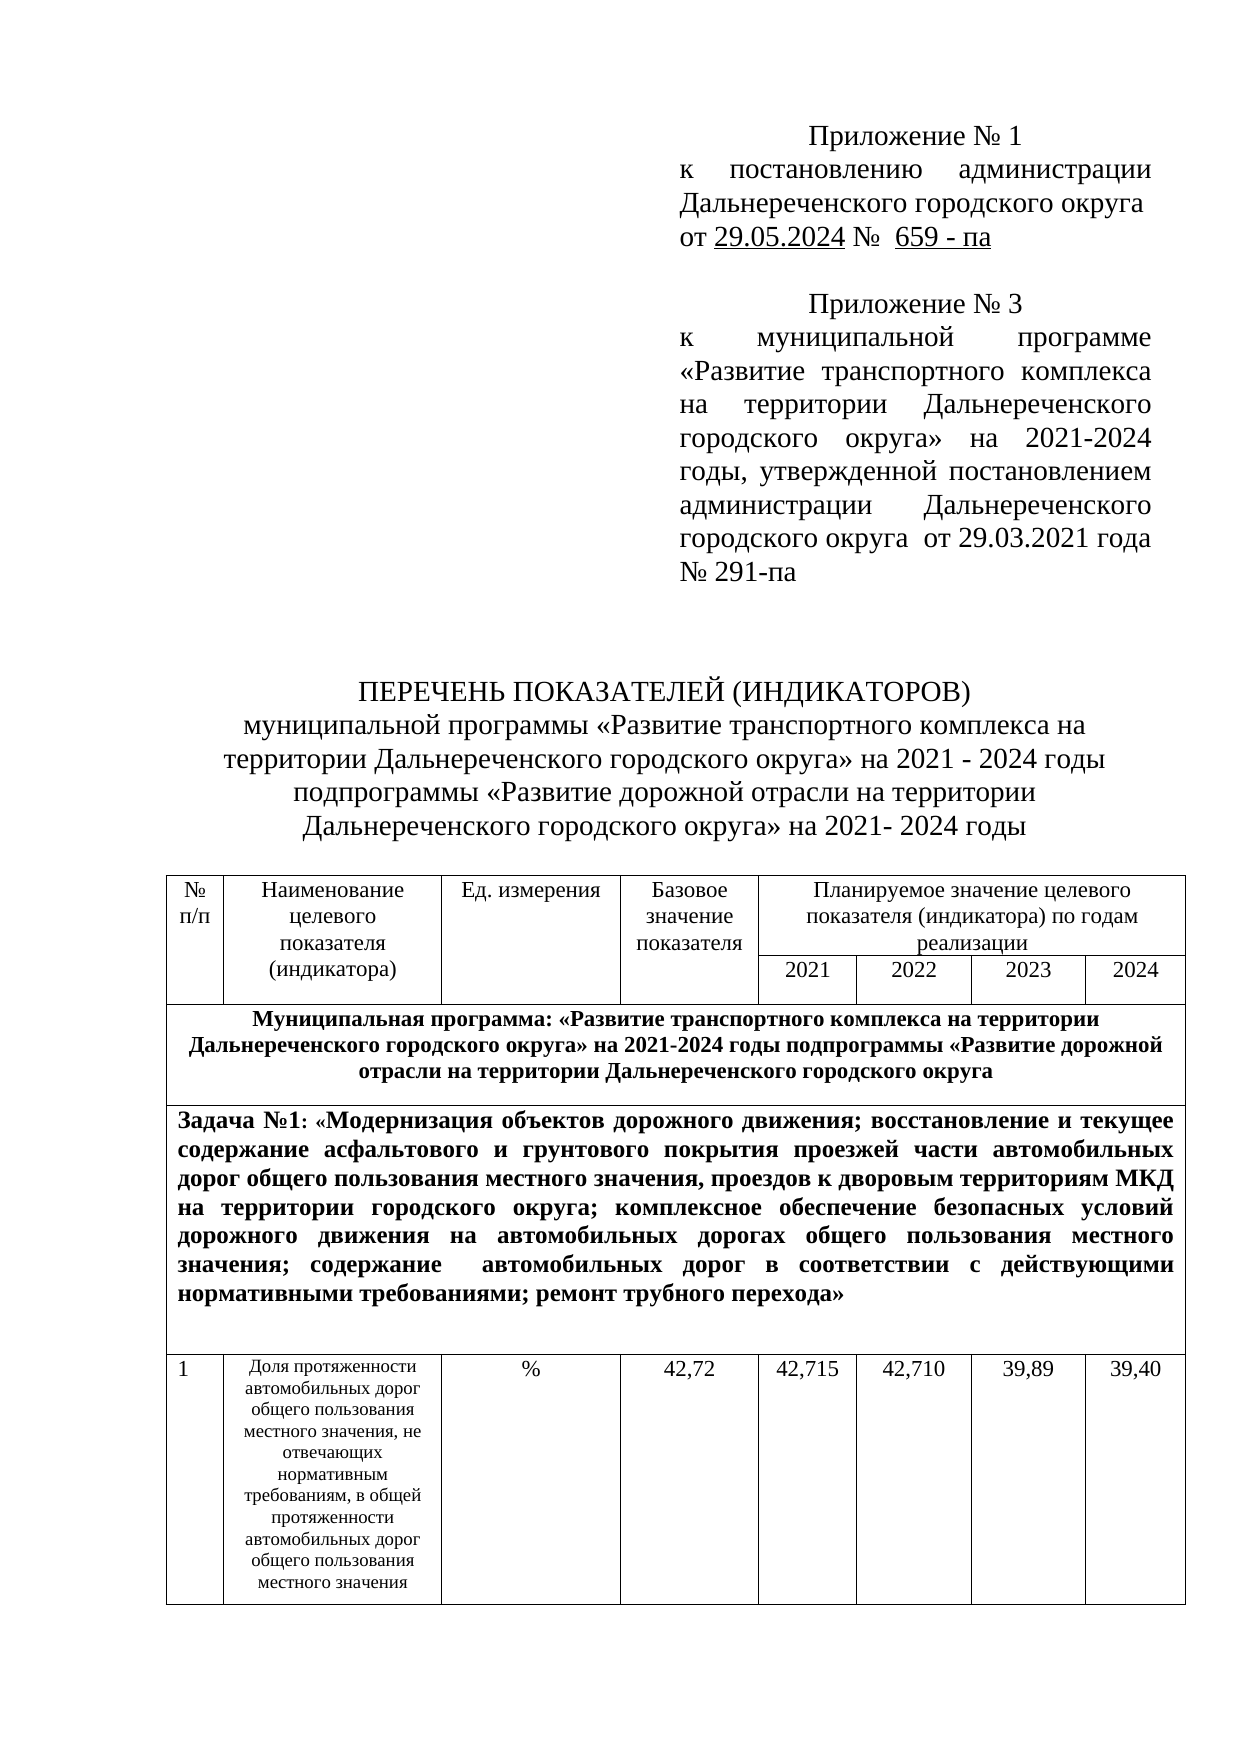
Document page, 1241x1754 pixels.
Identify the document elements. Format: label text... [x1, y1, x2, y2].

table_header Планируемое значение целевого показателя (индикатора) по годам реализации [759, 876, 1185, 955]
table_header Базовое значение показателя [621, 876, 758, 1003]
table_cell 2021 [759, 956, 856, 1003]
table_cell 2024 [1086, 956, 1185, 1003]
text Приложение № 3 [679, 286, 1152, 319]
table_cell 2022 [857, 956, 971, 1003]
table_header № п/п [167, 876, 223, 1003]
table_cell Задача №1: «Модернизация объектов дорожного движения; восстановление и текущее содержание асфальтового и грунтового покрытия проезжей части автомобильных дорог общего пользования местного значения, проездов к дворовым территориям МКД на территории городского округа; комплексное обеспечение безопасных условий дорожного движения на автомобильных дорогах общего пользования местного значения; содержание автомобильных дорог в соответствии с действующими нормативными требованиями; ремонт трубного перехода» [167, 1106, 1185, 1354]
text к постановлению администрации Дальнереченского городского округа [679, 152, 1152, 219]
table_cell 42,710 [857, 1355, 971, 1604]
table_cell Муниципальная программа: «Развитие транспортного комплекса на территории Дальнереченского городского округа» на 2021-2024 годы подпрограммы «Развитие дорожной отрасли на территории Дальнереченского городского округа [167, 1005, 1185, 1104]
table_header Наименование целевого показателя (индикатора) [224, 876, 441, 1003]
table_cell 39,40 [1086, 1355, 1185, 1604]
text ПЕРЕЧЕНЬ ПОКАЗАТЕЛЕЙ (ИНДИКАТОРОВ) [177, 674, 1152, 707]
table_header Ед. измерения [442, 876, 620, 1003]
table_cell 2023 [972, 956, 1085, 1003]
table_cell 1 [167, 1355, 223, 1604]
text от 29.05.2024 № 659 - па [679, 219, 1152, 252]
table_cell 39,89 [972, 1355, 1085, 1604]
table_cell 42,72 [621, 1355, 758, 1604]
text к муниципальной программе «Развитие транспортного комплекса на территории Дальнереченского городского округа» на 2021-2024 годы, утвержденной постановлением администрации Дальнереченского городского округа от 29.03.2021 года № 291-па [679, 319, 1152, 588]
table_cell Доля протяженности автомобильных дорог общего пользования местного значения, не отвечающих нормативным требованиям, в общей протяженности автомобильных дорог общего пользования местного значения [224, 1355, 441, 1604]
text Приложение № 1 [679, 118, 1152, 152]
text муниципальной программы «Развитие транспортного комплекса на территории Дальнереченского городского округа» на 2021 - 2024 годы подпрограммы «Развитие дорожной отрасли на территории Дальнереченского городского округа» на 2021- 2024 годы [177, 707, 1152, 842]
table_cell 42,715 [759, 1355, 856, 1604]
table_cell % [442, 1355, 620, 1604]
